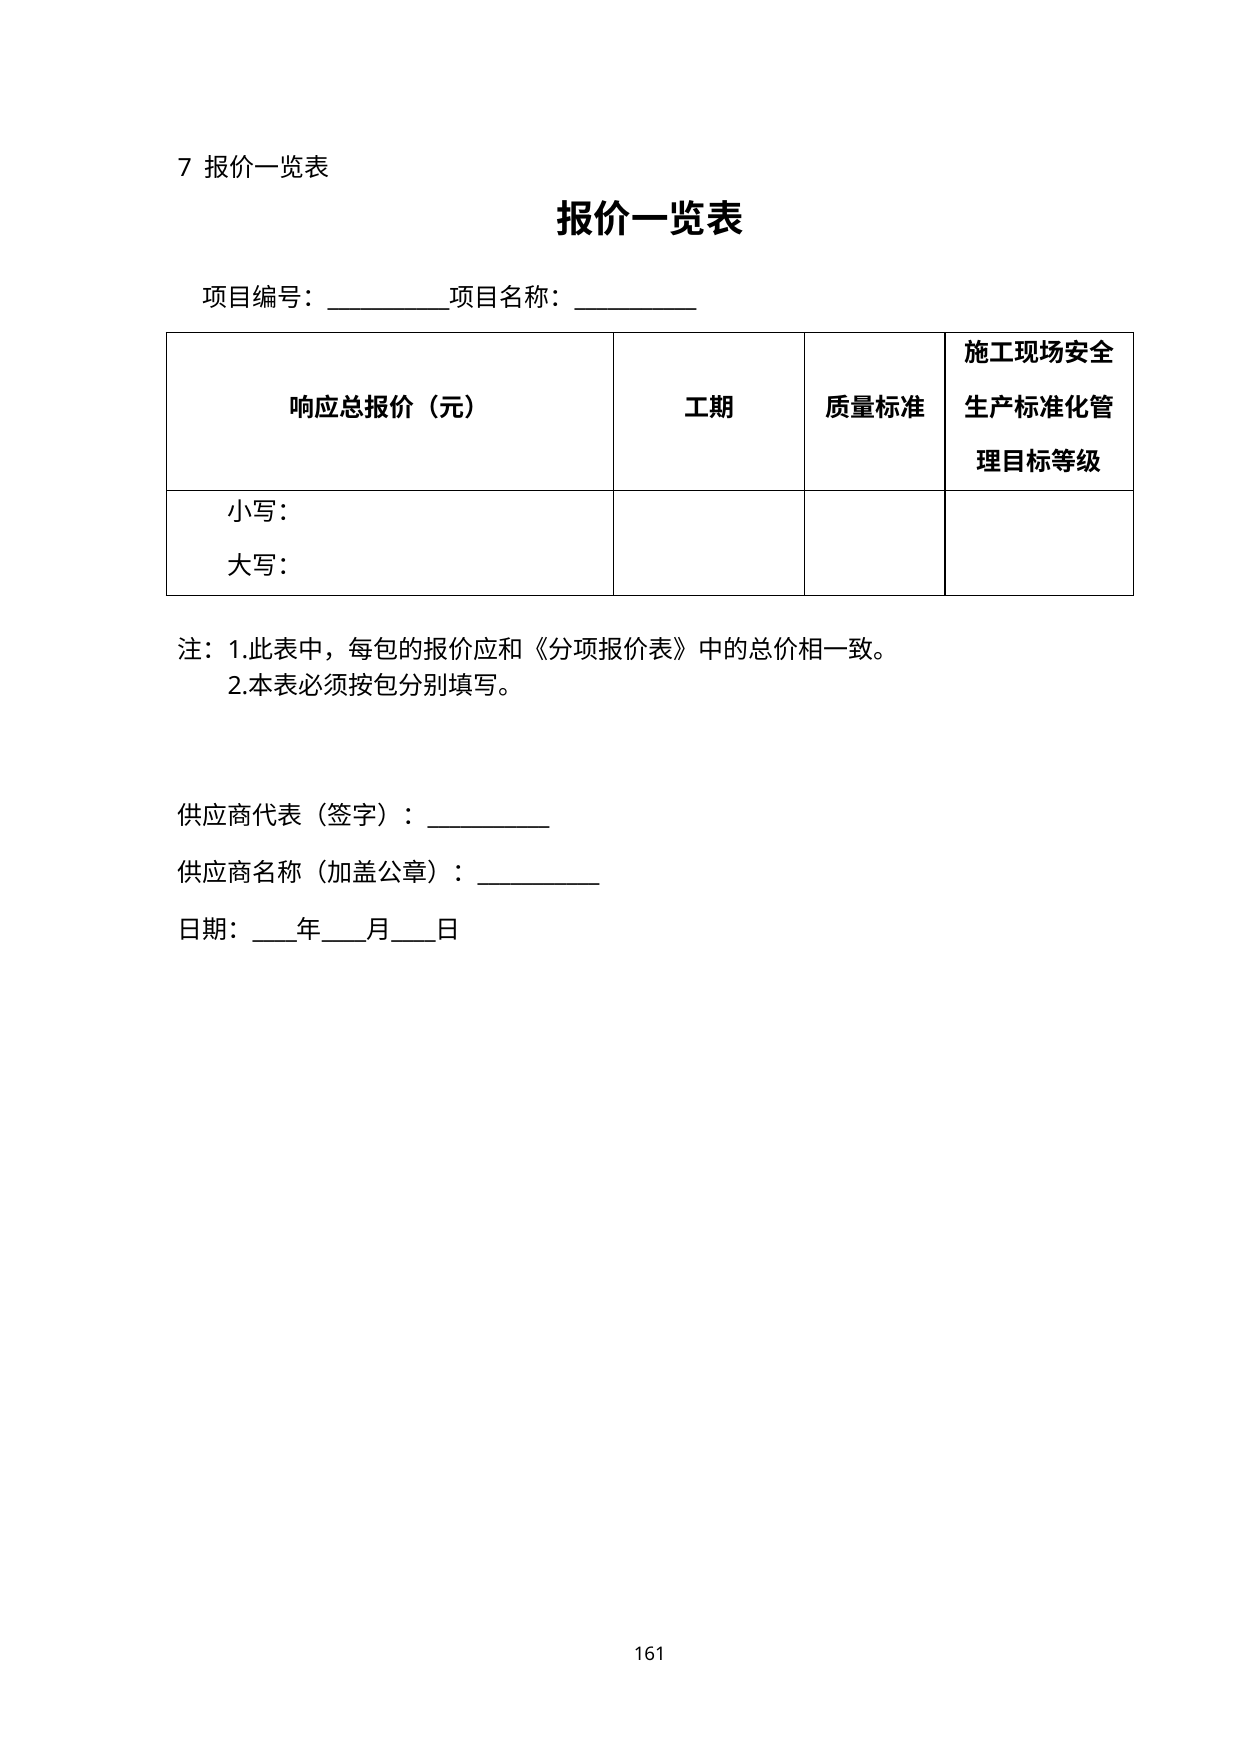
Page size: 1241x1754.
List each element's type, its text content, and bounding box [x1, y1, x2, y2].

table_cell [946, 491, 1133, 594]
text 供应商名称（加盖公章）：___________ [177, 853, 1122, 889]
text 2.本表必须按包分别填写。 [177, 666, 1122, 702]
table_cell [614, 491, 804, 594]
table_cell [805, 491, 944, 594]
text 7 报价一览表 [177, 148, 1122, 184]
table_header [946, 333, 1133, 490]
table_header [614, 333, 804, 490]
text 供应商代表（签字）：___________ [177, 796, 1122, 832]
text 项目编号：___________项目名称：___________ [177, 277, 1122, 314]
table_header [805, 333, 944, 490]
text 日期：____年____月____日 [177, 910, 1122, 946]
text 报价一览表 [177, 202, 1122, 239]
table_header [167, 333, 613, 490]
text 注：1.此表中，每包的报价应和《分项报价表》中的总价相一致。 [177, 629, 1122, 666]
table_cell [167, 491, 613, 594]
